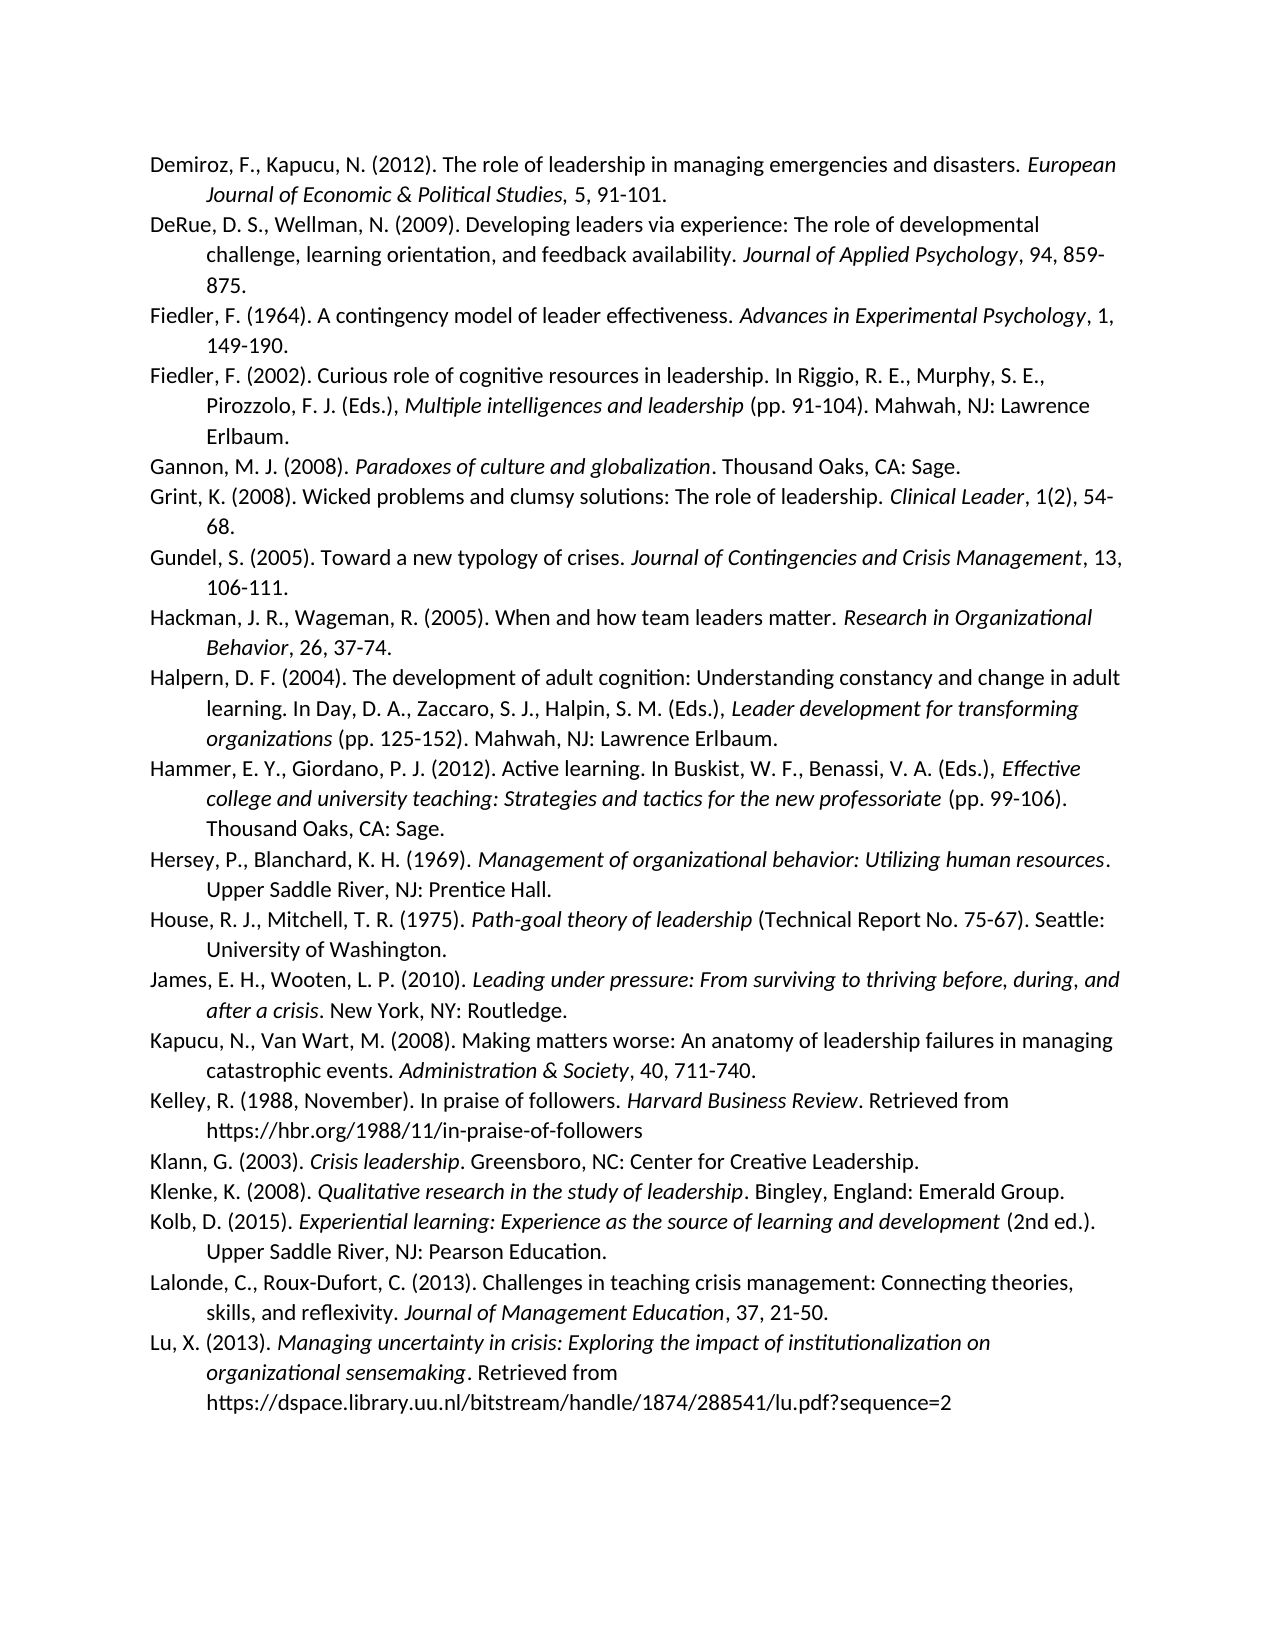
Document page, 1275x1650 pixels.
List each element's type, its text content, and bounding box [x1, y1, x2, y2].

text Klann, G. (2003). Crisis leadership. Greensboro, NC: Center for Creative Leadership. [150, 1147, 1125, 1175]
text Lalonde, C., Roux-Dufort, C. (2013). Challenges in teaching crisis management: Connecting theories, skills, and reflexivity. Journal of Management Education, 37, 21-50. [150, 1268, 1125, 1326]
text Fiedler, F. (2002). Curious role of cognitive resources in leadership. In Riggio, R. E., Murphy, S. E., Pirozzolo, F. J. (Eds.), Multiple intelligences and leadership (pp. 91-104). Mahwah, NJ: Lawrence Erlbaum. [150, 361, 1125, 450]
text DeRue, D. S., Wellman, N. (2009). Developing leaders via experience: The role of developmental challenge, learning orientation, and feedback availability. Journal of Applied Psychology, 94, 859-875. [150, 210, 1125, 299]
text Hackman, J. R., Wageman, R. (2005). When and how team leaders matter. Research in Organizational Behavior, 26, 37-74. [150, 603, 1125, 661]
text Lu, X. (2013). Managing uncertainty in crisis: Exploring the impact of institutionalization on organizational sensemaking. Retrieved from https://dspace.library.uu.nl/bitstream/handle/1874/288541/lu.pdf?sequence=2 [150, 1328, 1125, 1417]
text Klenke, K. (2008). Qualitative research in the study of leadership. Bingley, England: Emerald Group. [150, 1177, 1125, 1205]
text Grint, K. (2008). Wicked problems and clumsy solutions: The role of leadership. Clinical Leader, 1(2), 54-68. [150, 482, 1125, 541]
text Hammer, E. Y., Giordano, P. J. (2012). Active learning. In Buskist, W. F., Benassi, V. A. (Eds.), Effective college and university teaching: Strategies and tactics for the new professoriate (pp. 99-106). Thousand Oaks, CA: Sage. [150, 754, 1125, 843]
text House, R. J., Mitchell, T. R. (1975). Path-goal theory of leadership (Technical Report No. 75-67). Seattle: University of Washington. [150, 905, 1125, 963]
text Demiroz, F., Kapucu, N. (2012). The role of leadership in managing emergencies and disasters. European Journal of Economic & Political Studies, 5, 91-101. [150, 150, 1125, 208]
text Hersey, P., Blanchard, K. H. (1969). Management of organizational behavior: Utilizing human resources. Upper Saddle River, NJ: Prentice Hall. [150, 845, 1125, 903]
text Fiedler, F. (1964). A contingency model of leader effectiveness. Advances in Experimental Psychology, 1, 149-190. [150, 301, 1125, 359]
text Kapucu, N., Van Wart, M. (2008). Making matters worse: An anatomy of leadership failures in managing catastrophic events. Administration & Society, 40, 711-740. [150, 1026, 1125, 1084]
text Gannon, M. J. (2008). Paradoxes of culture and globalization. Thousand Oaks, CA: Sage. [150, 452, 1125, 480]
text Gundel, S. (2005). Toward a new typology of crises. Journal of Contingencies and Crisis Management, 13, 106-111. [150, 543, 1125, 601]
text Halpern, D. F. (2004). The development of adult cognition: Understanding constancy and change in adult learning. In Day, D. A., Zaccaro, S. J., Halpin, S. M. (Eds.), Leader development for transforming organizations (pp. 125-152). Mahwah, NJ: Lawrence Erlbaum. [150, 663, 1125, 752]
text Kolb, D. (2015). Experiential learning: Experience as the source of learning and development (2nd ed.). Upper Saddle River, NJ: Pearson Education. [150, 1207, 1125, 1266]
text Kelley, R. (1988, November). In praise of followers. Harvard Business Review. Retrieved from https://hbr.org/1988/11/in-praise-of-followers [150, 1086, 1125, 1145]
text James, E. H., Wooten, L. P. (2010). Leading under pressure: From surviving to thriving before, during, and after a crisis. New York, NY: Routledge. [150, 966, 1125, 1024]
